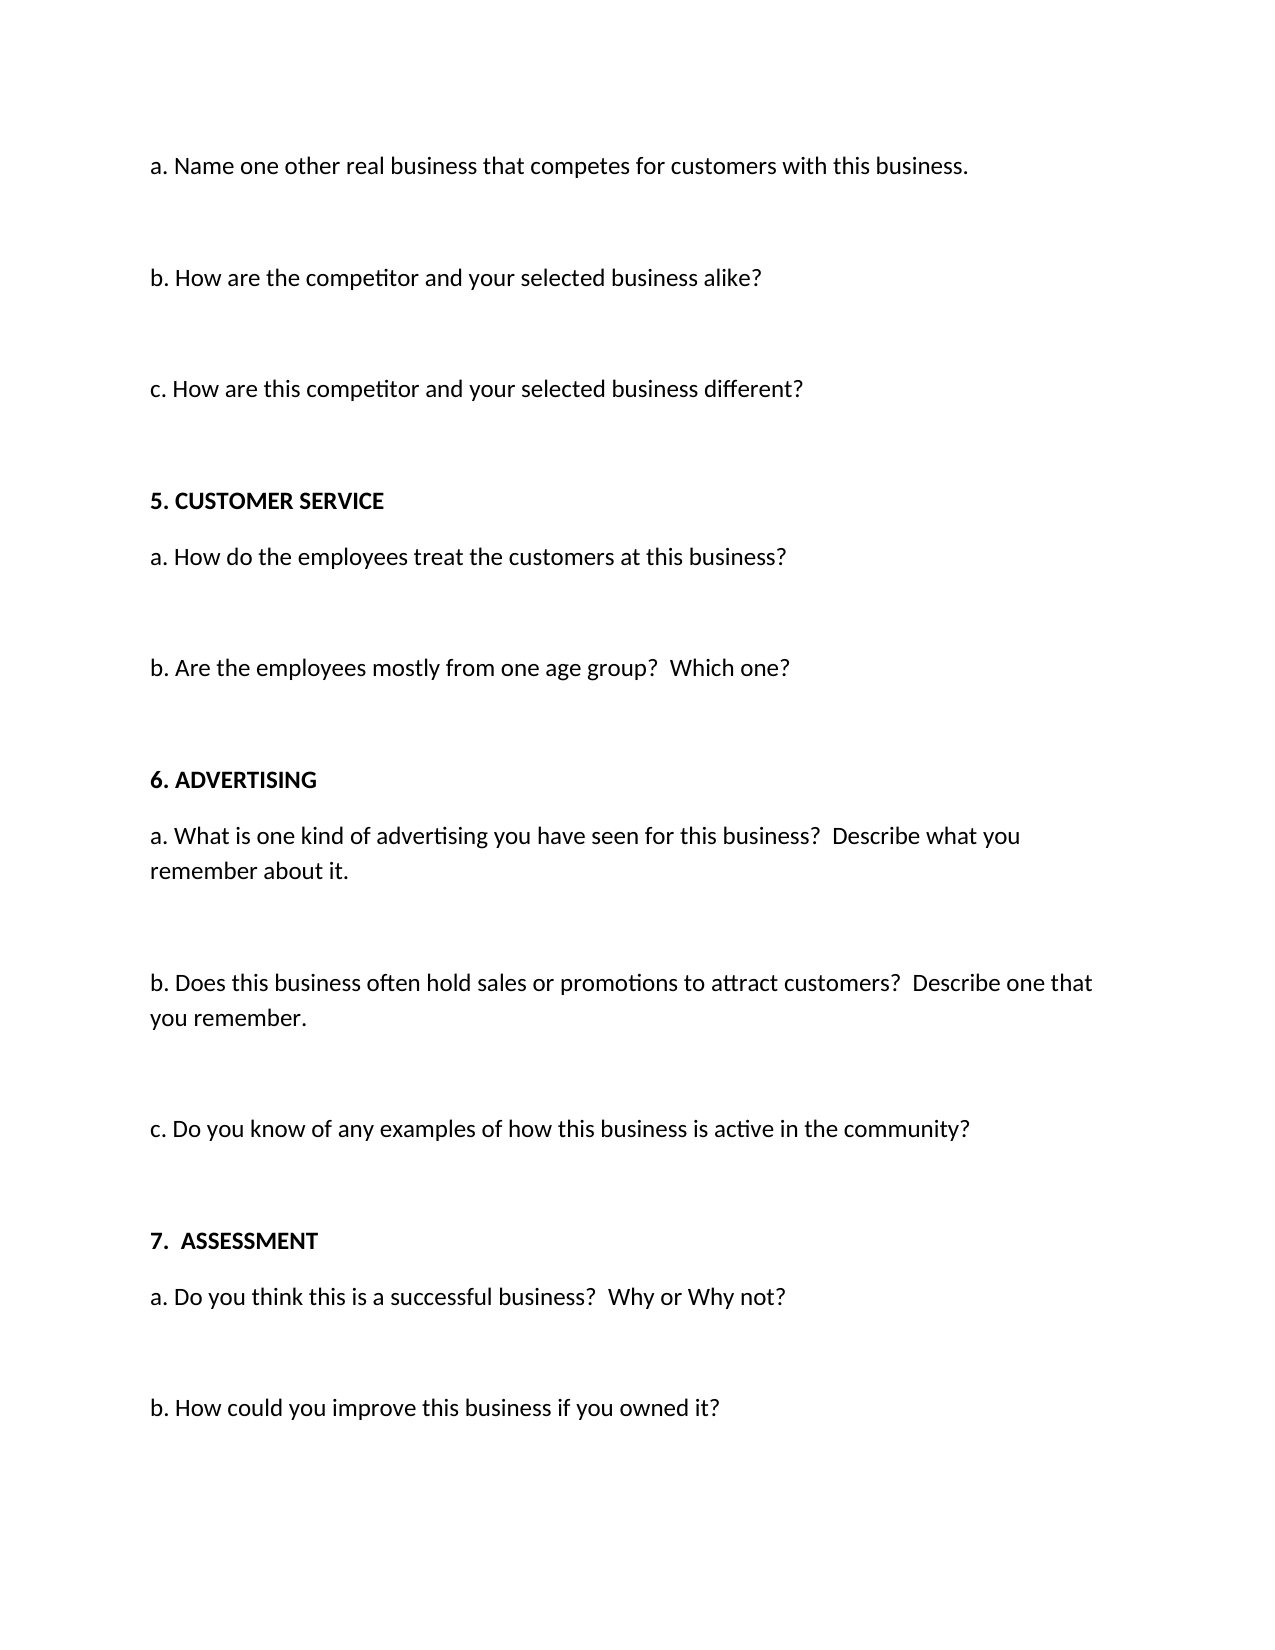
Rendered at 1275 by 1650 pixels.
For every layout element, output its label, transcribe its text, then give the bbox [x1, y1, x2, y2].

text a. Name one other real business that competes for customers with this business. [150, 150, 1125, 181]
text a. How do the employees treat the customers at this business? [150, 541, 1125, 571]
text a. What is one kind of advertising you have seen for this business? Describe what you remember about it. [150, 820, 1125, 886]
text 5. CUSTOMER SERVICE [150, 485, 1125, 516]
text 7. ASSESSMENT [150, 1225, 1125, 1256]
text b. How could you improve this business if you owned it? [150, 1392, 1125, 1423]
text c. How are this competitor and your selected business different? [150, 373, 1125, 404]
text b. How are the competitor and your selected business alike? [150, 262, 1125, 292]
text 6. ADVERTISING [150, 764, 1125, 795]
text b. Are the employees mostly from one age group? Which one? [150, 652, 1125, 683]
text b. Does this business often hold sales or promotions to attract customers? Describe one that you remember. [150, 967, 1125, 1032]
text c. Do you know of any examples of how this business is active in the community? [150, 1113, 1125, 1144]
text a. Do you think this is a successful business? Why or Why not? [150, 1281, 1125, 1311]
